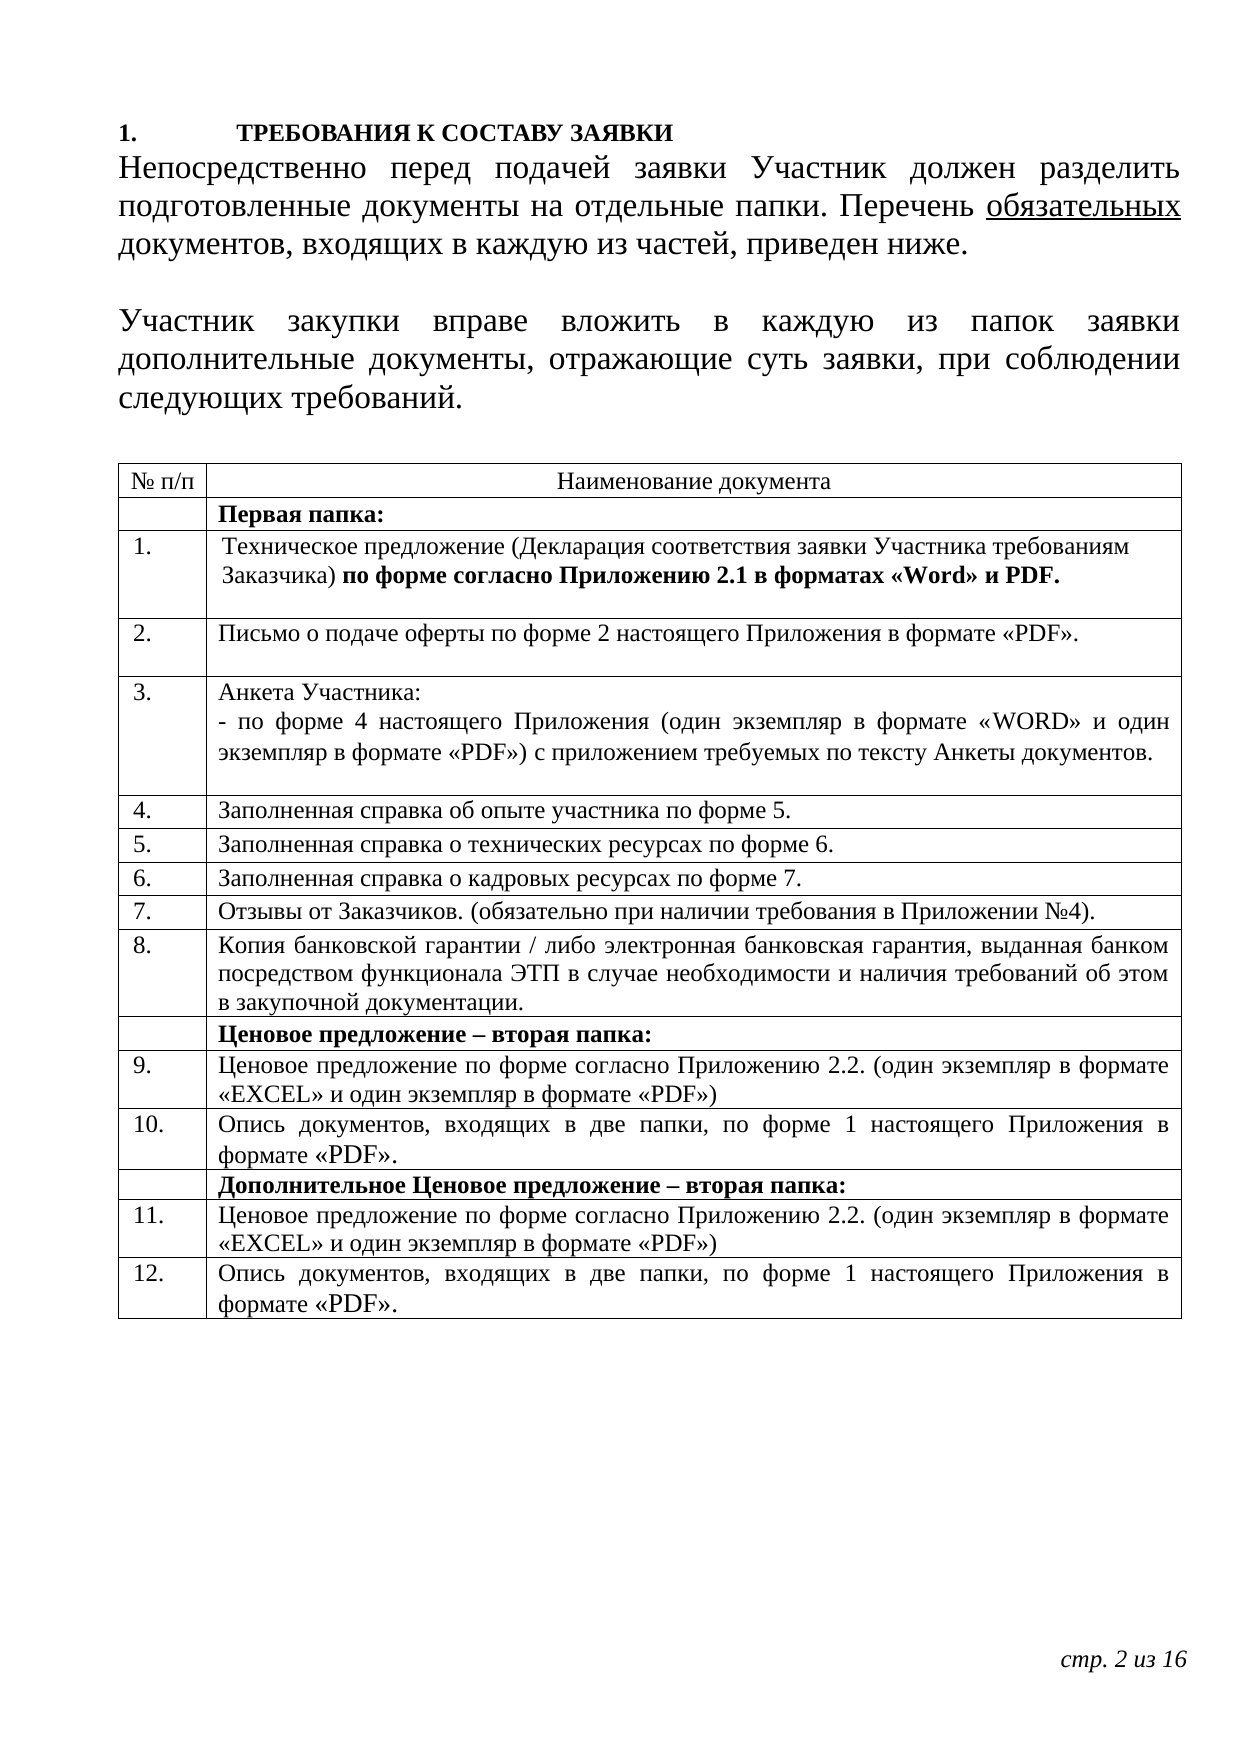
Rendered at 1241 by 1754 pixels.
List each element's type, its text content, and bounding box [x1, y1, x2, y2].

table_header № п/п [119, 464, 206, 497]
table_cell [119, 531, 206, 617]
table_cell [119, 829, 206, 862]
table_header Наименование документа [207, 464, 1181, 497]
table_cell [119, 796, 206, 828]
table_cell Отзывы от Заказчиков. (обязательно при наличии требования в Приложении №4). [207, 896, 1181, 929]
table_cell Техническое предложение (Декларация соответствия заявки Участника требованиям Заказчика) по форме согласно Приложению 2.1 в форматах «Word» и PDF. [207, 531, 1181, 617]
table_cell Первая папка: [207, 498, 1181, 530]
subtitle ТРЕБОВАНИЯ К СОСТАВУ ЗАЯВКИ [118, 118, 1181, 147]
list Непосредственно перед подачей заявки Участник должен разделить подготовленные документы на отдельные папки. Перечень обязательных документов, входящих в каждую из частей, приведен ниже. [118, 147, 1181, 262]
table_cell Заполненная справка об опыте участника по форме 5. [207, 796, 1181, 828]
table_cell Ценовое предложение по форме согласно Приложению 2.2. (один экземпляр в формате «EXCEL» и один экземпляр в формате «PDF») [207, 1051, 1181, 1108]
table_cell [119, 1258, 206, 1318]
table_cell Опись документов, входящих в две папки, по форме 1 настоящего Приложения в формате «PDF». [207, 1258, 1181, 1318]
table_cell Ценовое предложение – вторая папка: [207, 1017, 1181, 1049]
list Участник закупки вправе вложить в каждую из папок заявки дополнительные документы, отражающие суть заявки, при соблюдении следующих требований. [118, 300, 1181, 415]
table_cell [119, 930, 206, 1016]
table_cell Письмо о подаче оферты по форме 2 настоящего Приложения в формате «PDF». [207, 619, 1181, 676]
table_cell Анкета Участника: - по форме 4 настоящего Приложения (один экземпляр в формате «WORD» и один экземпляр в формате «PDF») c приложением требуемых по тексту Анкеты документов. [207, 677, 1181, 794]
table_cell Опись документов, входящих в две папки, по форме 1 настоящего Приложения в формате «PDF». [207, 1109, 1181, 1169]
table_cell [119, 1170, 206, 1199]
table_cell [119, 619, 206, 676]
table_cell [119, 498, 206, 530]
table_cell [119, 1200, 206, 1257]
table_cell Заполненная справка о технических ресурсах по форме 6. [207, 829, 1181, 862]
table_cell Ценовое предложение по форме согласно Приложению 2.2. (один экземпляр в формате «EXCEL» и один экземпляр в формате «PDF») [207, 1200, 1181, 1257]
table_cell [119, 1017, 206, 1049]
table_cell Заполненная справка о кадровых ресурсах по форме 7. [207, 863, 1181, 895]
table_cell [119, 896, 206, 929]
table_cell [119, 863, 206, 895]
table_cell Дополнительное Ценовое предложение – вторая папка: [207, 1170, 1181, 1199]
table_cell Копия банковской гарантии / либо электронная банковская гарантия, выданная банком посредством функционала ЭТП в случае необходимости и наличия требований об этом в закупочной документации. [207, 930, 1181, 1016]
table_cell [119, 1109, 206, 1169]
table_cell [119, 1051, 206, 1108]
table_cell [119, 677, 206, 794]
